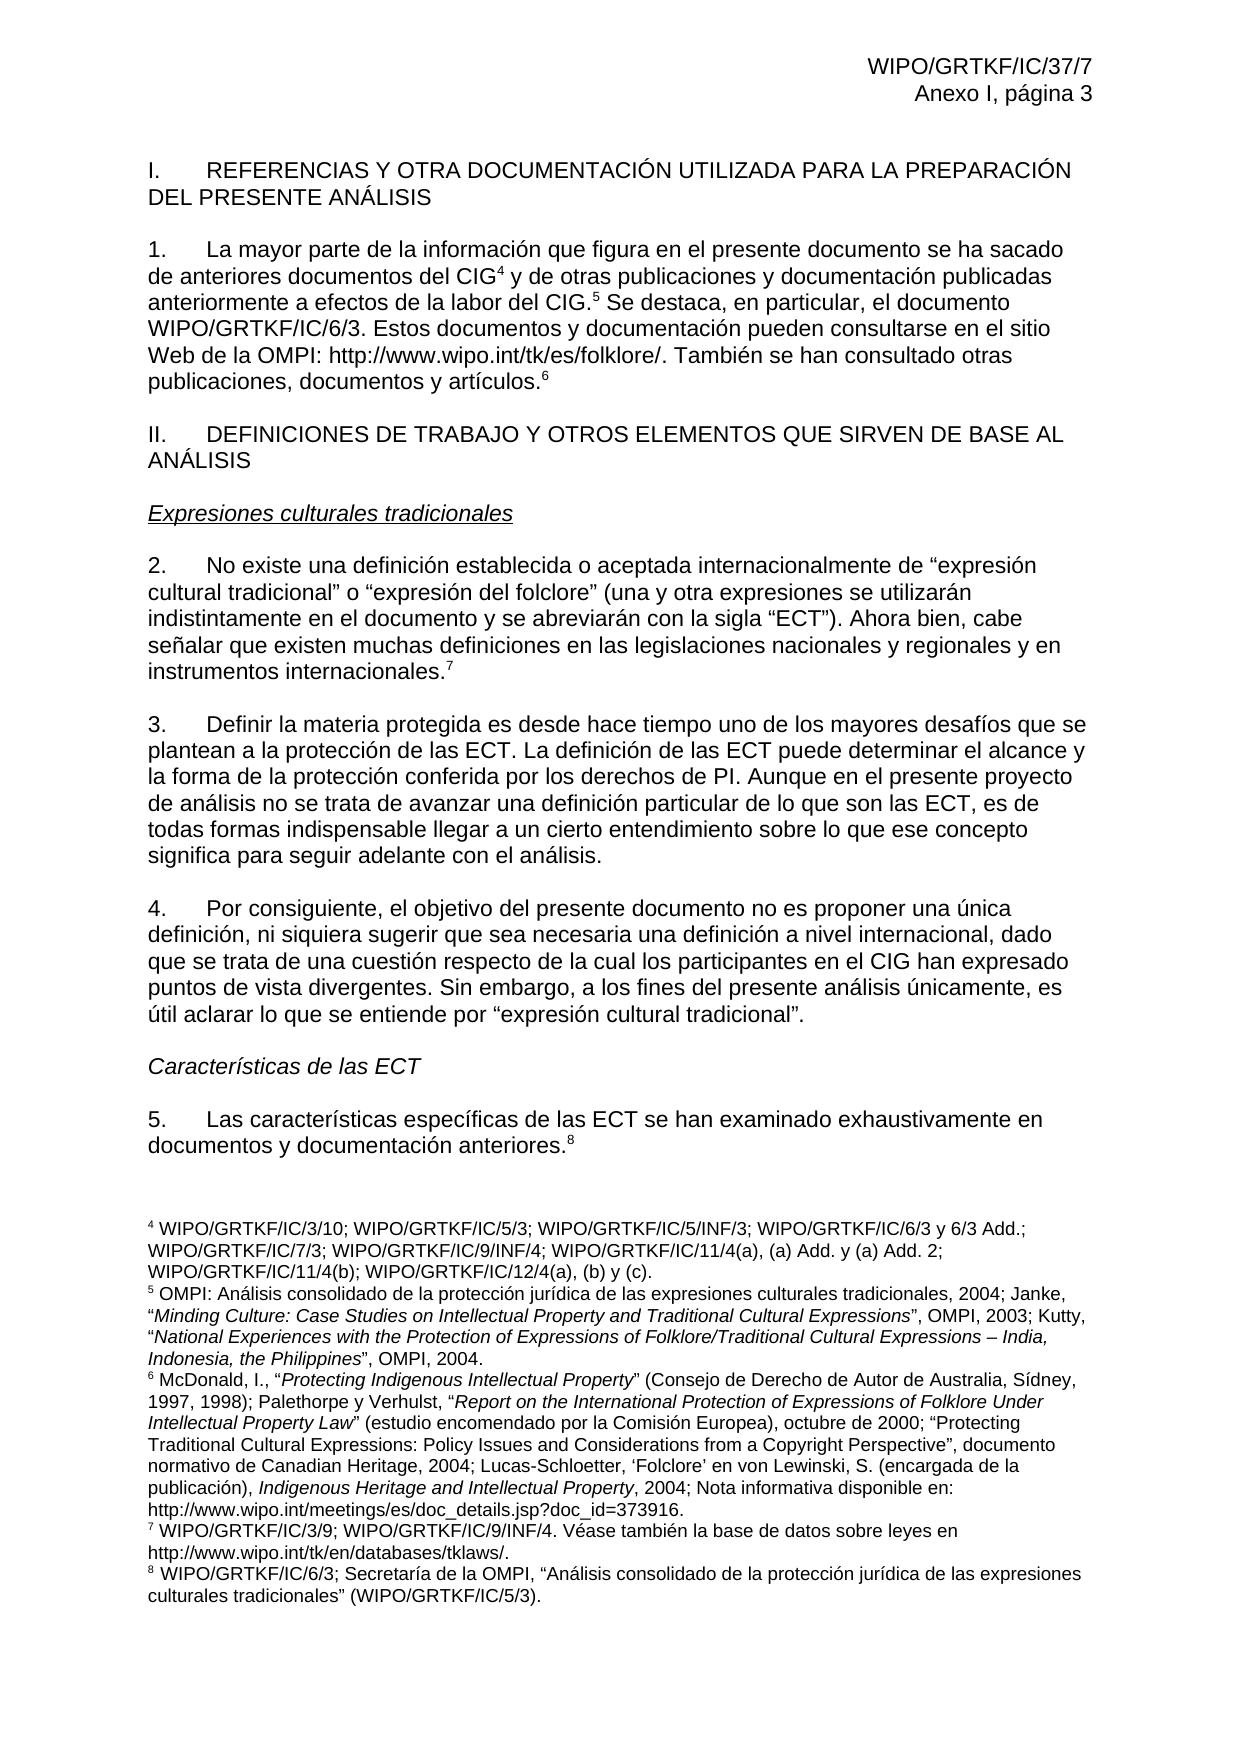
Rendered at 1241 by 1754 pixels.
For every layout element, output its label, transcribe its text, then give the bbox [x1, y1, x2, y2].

list No existe una definición establecida o aceptada internacionalmente de “expresión cultural tradicional” o “expresión del folclore” (una y otra expresiones se utilizarán indistintamente en el documento y se abreviarán con la sigla “ECT”). Ahora bien, cabe señalar que existen muchas definiciones en las legislaciones nacionales y regionales y en instrumentos internacionales. [148, 552, 1092, 684]
text II. DEFINICIONES DE TRABAJO Y OTROS ELEMENTOS QUE SIRVEN DE BASE AL ANÁLISIS [148, 421, 1092, 473]
list La mayor parte de la información que figura en el presente documento se ha sacado de anteriores documentos del CIG y de otras publicaciones y documentación publicadas anteriormente a efectos de la labor del CIG. Se destaca, en particular, el documento WIPO/GRTKF/IC/6/3. Estos documentos y documentación pueden consultarse en el sitio Web de la OMPI: http://www.wipo.int/tk/es/folklore/. También se han consultado otras publicaciones, documentos y artículos. [148, 236, 1092, 394]
text I. REFERENCIAS Y OTRA DOCUMENTACIÓN UTILIZADA PARA LA PREPARACIÓN DEL PRESENTE ANÁLISIS [148, 157, 1092, 210]
text Expresiones culturales tradicionales [148, 500, 1092, 526]
text Características de las ECT [148, 1053, 1092, 1079]
list Las características específicas de las ECT se han examinado exhaustivamente en documentos y documentación anteriores. [148, 1106, 1092, 1159]
list Definir la materia protegida es desde hace tiempo uno de los mayores desafíos que se plantean a la protección de las ECT. La definición de las ECT puede determinar el alcance y la forma de la protección conferida por los derechos de PI. Aunque en el presente proyecto de análisis no se trata de avanzar una definición particular de lo que son las ECT, es de todas formas indispensable llegar a un cierto entendimiento sobre lo que ese concepto significa para seguir adelante con el análisis. [148, 711, 1092, 869]
list Por consiguiente, el objetivo del presente documento no es proponer una única definición, ni siquiera sugerir que sea necesaria una definición a nivel internacional, dado que se trata de una cuestión respecto de la cual los participantes en el CIG han expresado puntos de vista divergentes. Sin embargo, a los fines del presente análisis únicamente, es útil aclarar lo que se entiende por “expresión cultural tradicional”. [148, 895, 1092, 1027]
